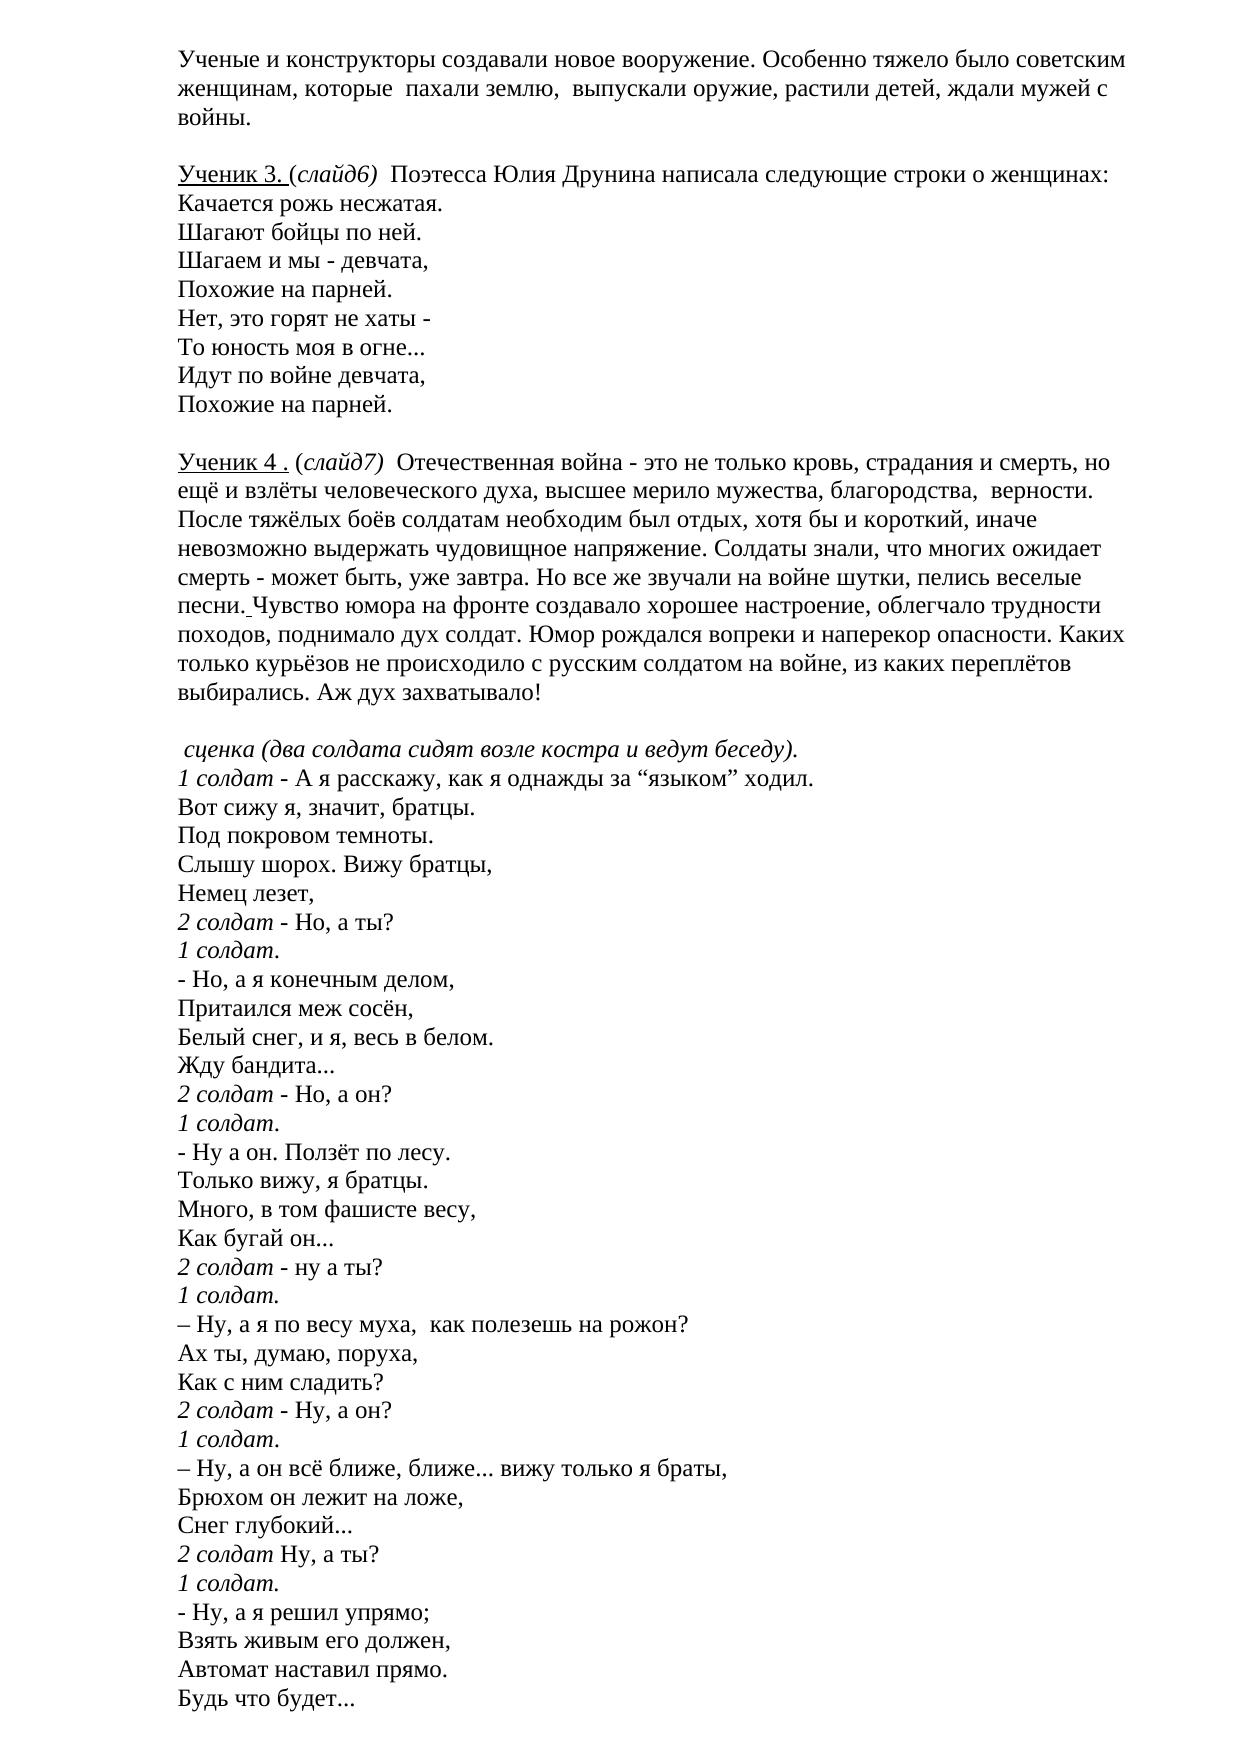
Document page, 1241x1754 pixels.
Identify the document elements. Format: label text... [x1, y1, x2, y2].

text 2 солдат - ну а ты? [177, 1252, 1152, 1281]
text - Ну, а я решил упрямо; Взять живым его должен, Автомат наставил прямо. Будь что будет... [177, 1597, 1152, 1712]
text 1 солдат - А я расскажу, как я однажды за “языком” ходил. [177, 763, 1152, 792]
text 1 солдат. [177, 936, 1152, 964]
text Качается рожь несжатая. Шагают бойцы по ней. Шагаем и мы - девчата, Похожие на парней. Нет, это горят не хаты - То юность моя в огне... Идут по войне девчата, Похожие на парней. [177, 188, 1152, 418]
text сценка (два солдата сидят возле костра и ведут беседу). [177, 734, 1152, 763]
text 1 солдат. [177, 1281, 1152, 1309]
text 1 солдат. [177, 1108, 1152, 1137]
text - Но, а я конечным делом, Притаился меж сосён, Белый снег, и я, весь в белом. Жду бандита... [177, 964, 1152, 1079]
text 1 солдат. [177, 1424, 1152, 1453]
text 2 солдат - Но, а он? [177, 1079, 1152, 1108]
text Ученик 3. (слайд6) Поэтесса Юлия Друнина написала следующие строки о женщинах: [177, 159, 1152, 188]
text - Ну а он. Ползёт по лесу. Только вижу, я братцы. Много, в том фашисте весу, Как бугай он... [177, 1137, 1152, 1252]
text 2 солдат Ну, а ты? [177, 1539, 1152, 1568]
text 2 солдат - Но, а ты? [177, 907, 1152, 936]
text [177, 44, 1152, 131]
text – Ну, а он всё ближе, ближе... вижу только я браты, Брюхом он лежит на ложе, Снег глубокий... [177, 1453, 1152, 1539]
text – Ну, а я по весу муха, как полезешь на рожон? Ах ты, думаю, поруха, Как с ним сладить? [177, 1309, 1152, 1396]
text 2 солдат - Ну, а он? [177, 1396, 1152, 1424]
text Ученик 4 . (слайд7) Отечественная война - это не только кровь, страдания и смерть, но ещё и взлёты человеческого духа, высшее мерило мужества, благородства, верности. После тяжёлых боёв солдатам необходим был отдых, хотя бы и короткий, иначе невозможно выдержать чудовищное напряжение. Солдаты знали, что многих ожидает смерть - может быть, уже завтра. Но все же звучали на войне шутки, пелись веселые песни. Чувство юмора на фронте создавало хорошее настроение, облегчало трудности походов, поднимало дух солдат. Юмор рождался вопреки и наперекор опасности. Каких только курьёзов не происходило с русским солдатом на войне, из каких переплётов выбирались. Аж дух захватывало! [177, 447, 1152, 706]
text Вот сижу я, значит, братцы. Под покровом темноты. Слышу шорох. Вижу братцы, Немец лезет, [177, 792, 1152, 907]
text 1 солдат. [177, 1568, 1152, 1597]
